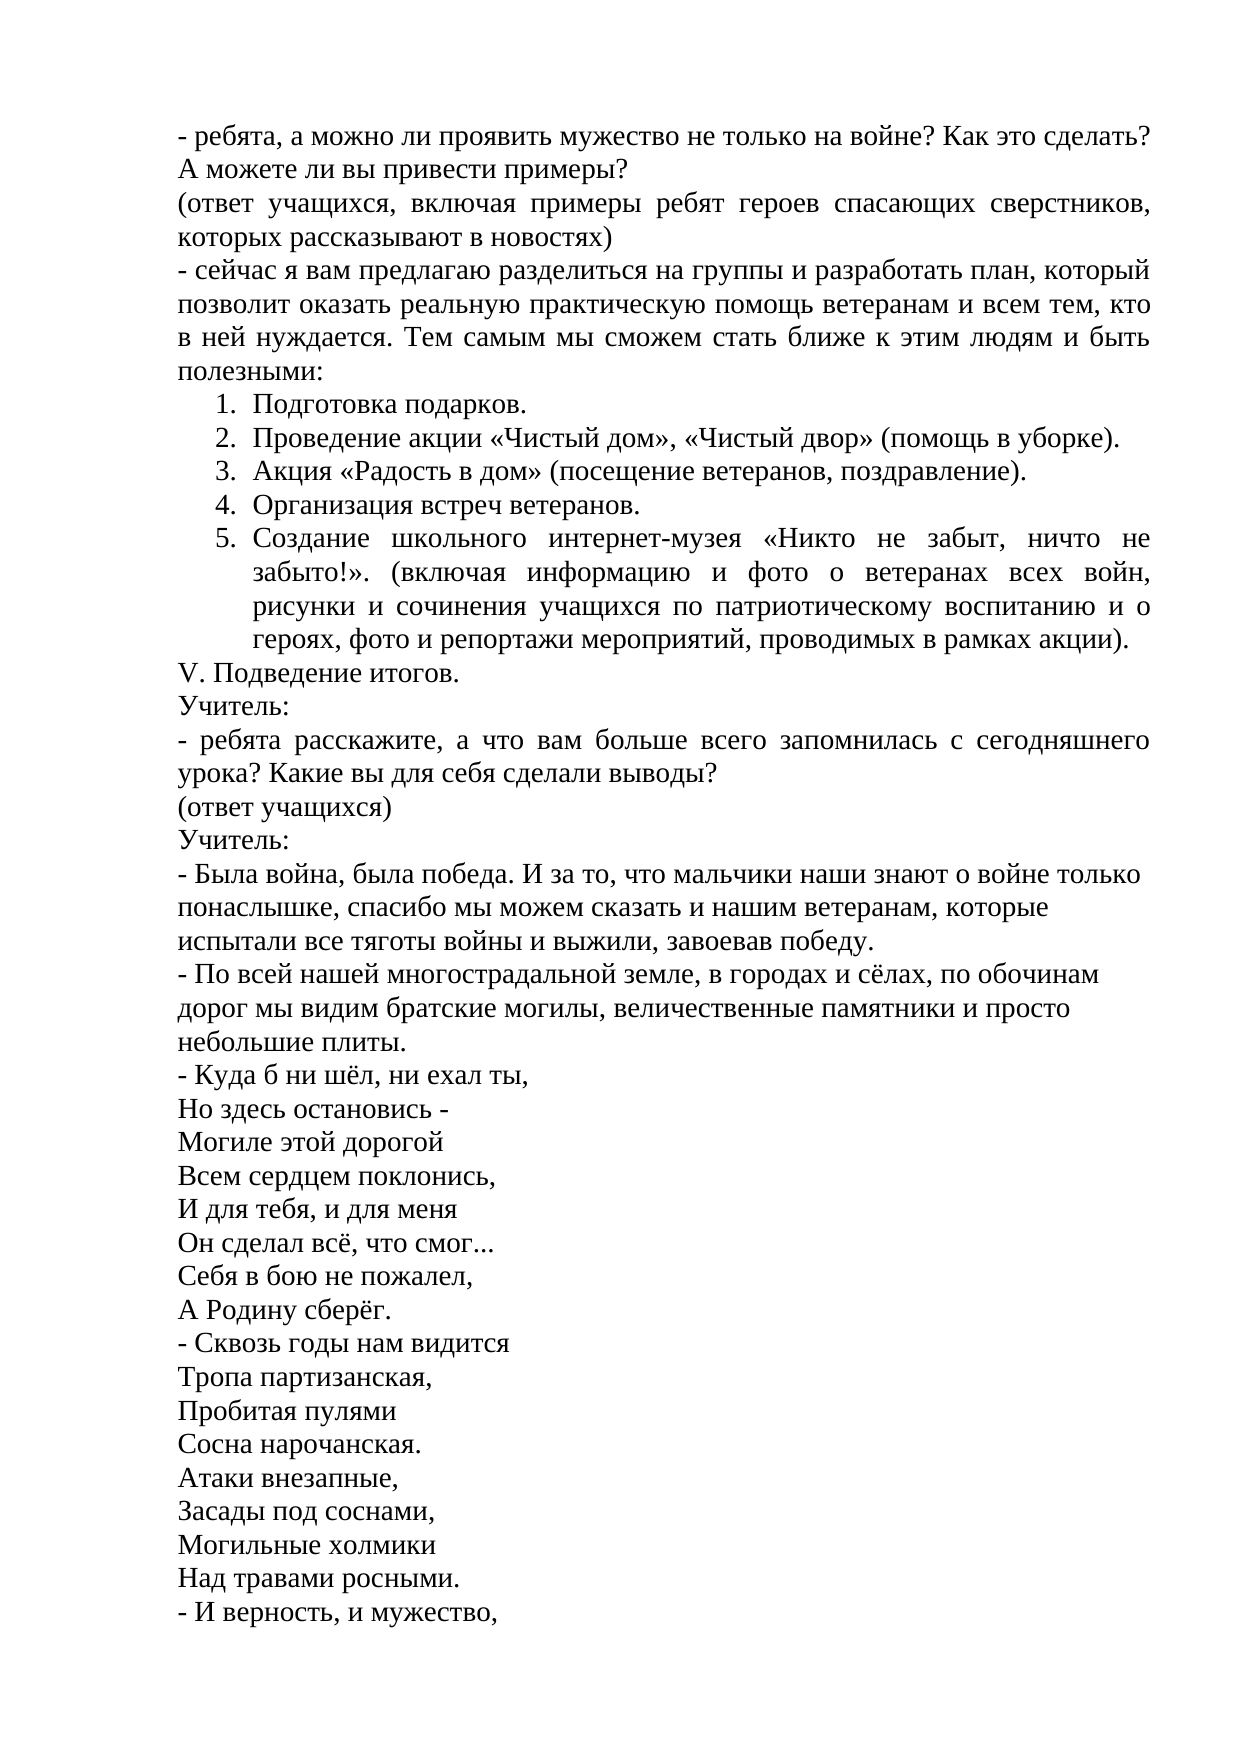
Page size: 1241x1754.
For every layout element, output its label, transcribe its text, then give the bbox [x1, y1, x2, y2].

text Тропа партизанская, [177, 1359, 1152, 1393]
text - По всей нашей многострадальной земле, в городах и сёлах, по обочинам дорог мы видим братские могилы, величественные памятники и просто небольшие плиты. [177, 957, 1152, 1057]
text Себя в бою не пожалел, [177, 1258, 1152, 1292]
list Акция «Радость в дом» (посещение ветеранов, поздравление). [215, 453, 1152, 487]
text - Была война, была победа. И за то, что мальчики наши знают о войне только понаслышке, спасибо мы можем сказать и нашим ветеранам, которые испытали все тяготы войны и выжили, завоевав победу. [177, 856, 1152, 957]
list Организация встреч ветеранов. [215, 487, 1152, 521]
text И для тебя, и для меня [177, 1191, 1152, 1225]
text (ответ учащихся, включая примеры ребят героев спасающих сверстников, которых рассказывают в новостях) [177, 185, 1152, 252]
text Учитель: [177, 822, 1152, 856]
text Засады под соснами, [177, 1493, 1152, 1527]
text Могиле этой дорогой [177, 1124, 1152, 1158]
list Подготовка подарков. [215, 386, 1152, 420]
text Учитель: [177, 688, 1152, 722]
text Сосна нарочанская. [177, 1426, 1152, 1460]
text А Родину сберёг. [177, 1292, 1152, 1326]
text Он сделал всё, что смог... [177, 1225, 1152, 1258]
text V. Подведение итогов. [177, 655, 1152, 688]
text Могильные холмики [177, 1527, 1152, 1560]
text (ответ учащихся) [177, 789, 1152, 822]
text Пробитая пулями [177, 1393, 1152, 1426]
text - Сквозь годы нам видится [177, 1326, 1152, 1359]
list Создание школьного интернет-музея «Никто не забыт, ничто не забыто!». (включая информацию и фото о ветеранах всех войн, рисунки и сочинения учащихся по патриотическому воспитанию и о героях, фото и репортажи мероприятий, проводимых в рамках акции). [215, 521, 1152, 655]
text - сейчас я вам предлагаю разделиться на группы и разработать план, который позволит оказать реальную практическую помощь ветеранам и всем тем, кто в ней нуждается. Тем самым мы сможем стать ближе к этим людям и быть полезными: [177, 252, 1152, 386]
text - Куда б ни шёл, ни ехал ты, [177, 1057, 1152, 1091]
text Но здесь остановись - [177, 1091, 1152, 1124]
text Атаки внезапные, [177, 1460, 1152, 1493]
text - ребята, а можно ли проявить мужество не только на войне? Как это сделать? А можете ли вы привести примеры? [177, 118, 1152, 185]
list Проведение акции «Чистый дом», «Чистый двор» (помощь в уборке). [215, 420, 1152, 453]
text Над травами росными. [177, 1560, 1152, 1594]
text - И верность, и мужество, [177, 1594, 1152, 1627]
text - ребята расскажите, а что вам больше всего запомнилась с сегодняшнего урока? Какие вы для себя сделали выводы? [177, 722, 1152, 789]
text Всем сердцем поклонись, [177, 1158, 1152, 1191]
